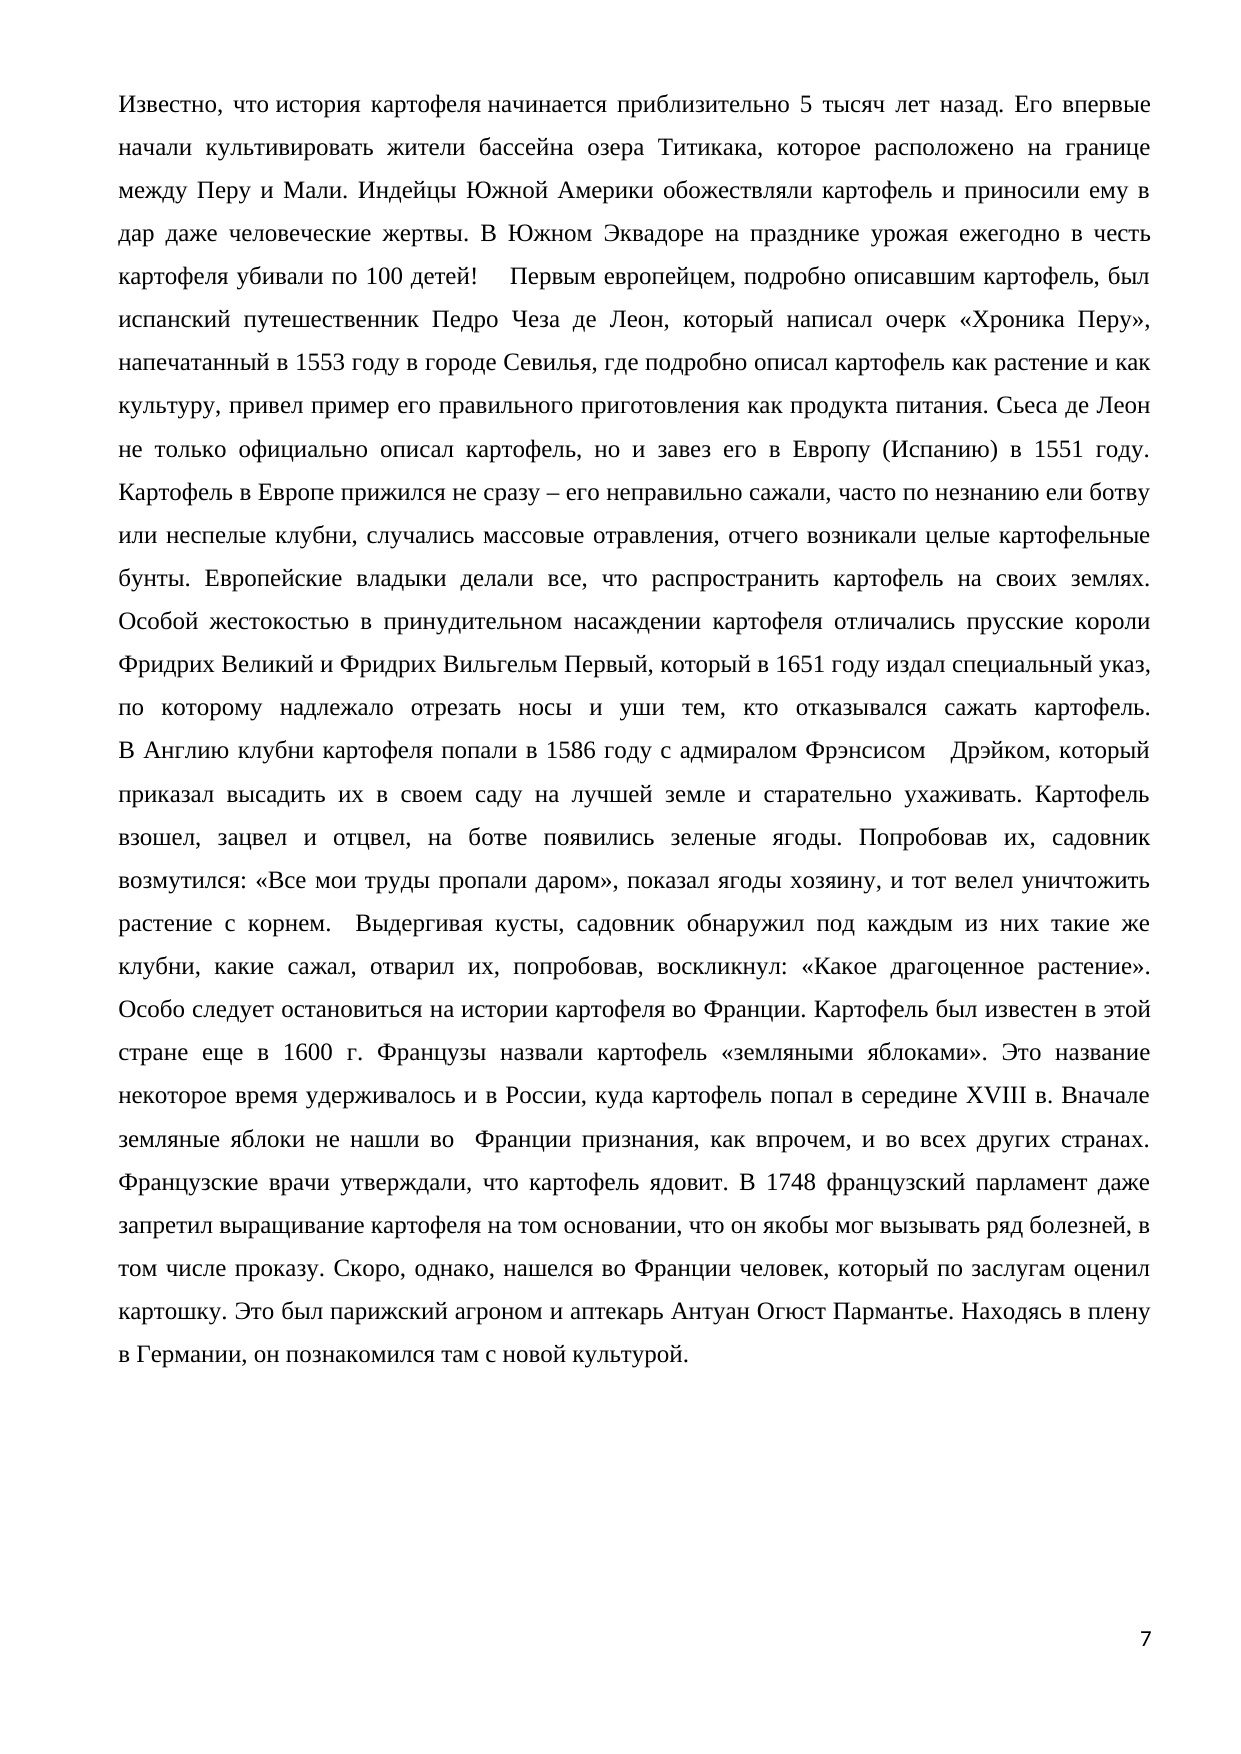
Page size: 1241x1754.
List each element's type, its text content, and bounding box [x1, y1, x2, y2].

subtitle Известно, что история картофеля начинается приблизительно 5 тысяч лет назад. Его впервые начали культивировать жители бассейна озера Титикака, которое расположено на границе между Перу и Мали. Индейцы Южной Америки обожествляли картофель и приносили ему в дар даже человеческие жертвы. В Южном Эквадоре на празднике урожая ежегодно в честь картофеля убивали по 100 детей! Первым европейцем, подробно описавшим картофель, был испанский путешественник Педро Чеза де Леон, который написал очерк «Хроника Перу», напечатанный в 1553 году в городе Севилья, где подробно описал картофель как растение и как культуру, привел пример его правильного приготовления как продукта питания. Сьеса де Леон не только официально описал картофель, но и завез его в Европу (Испанию) в 1551 году. Картофель в Европе прижился не сразу – его неправильно сажали, часто по незнанию ели ботву или неспелые клубни, случались массовые отравления, отчего возникали целые картофельные бунты. Европейские владыки делали все, что распространить картофель на своих землях. Особой жестокостью в принудительном насаждении картофеля отличались прусские короли Фридрих Великий и Фридрих Вильгельм Первый, который в 1651 году издал специальный указ, по которому надлежало отрезать носы и уши тем, кто отказывался сажать картофель. В Англию клубни картофеля попали в 1586 году с адмиралом Фрэнсисом Дрэйком, который приказал высадить их в своем саду на лучшей земле и старательно ухаживать. Картофель взошел, зацвел и отцвел, на ботве появились зеленые ягоды. Попробовав их, садовник возмутился: «Все мои труды пропали даром», показал ягоды хозяину, и тот велел уничтожить растение с корнем. Выдергивая кусты, садовник обнаружил под каждым из них такие же клубни, какие сажал, отварил их, попробовав, воскликнул: «Какое драгоценное растение». Особо следует остановиться на истории картофеля во Франции. Картофель был известен в этой стране еще в 1600 г. Французы назвали картофель «земляными яблоками». Это название некоторое время удерживалось и в России, куда картофель попал в середине XVIII в. Вначале земляные яблоки не нашли во Франции признания, как впрочем, и во всех других странах. Французские врачи утверждали, что картофель ядовит. В 1748 французский парламент даже запретил выращивание картофеля на том основании, что он якобы мог вызывать ряд болезней, в том числе проказу. Скоро, однако, нашелся во Франции человек, который по заслугам оценил картошку. Это был парижский агроном и аптекарь Антуан Огюст Пармантье. Находясь в плену в Германии, он познакомился там с новой культурой. [118, 89, 1152, 1368]
